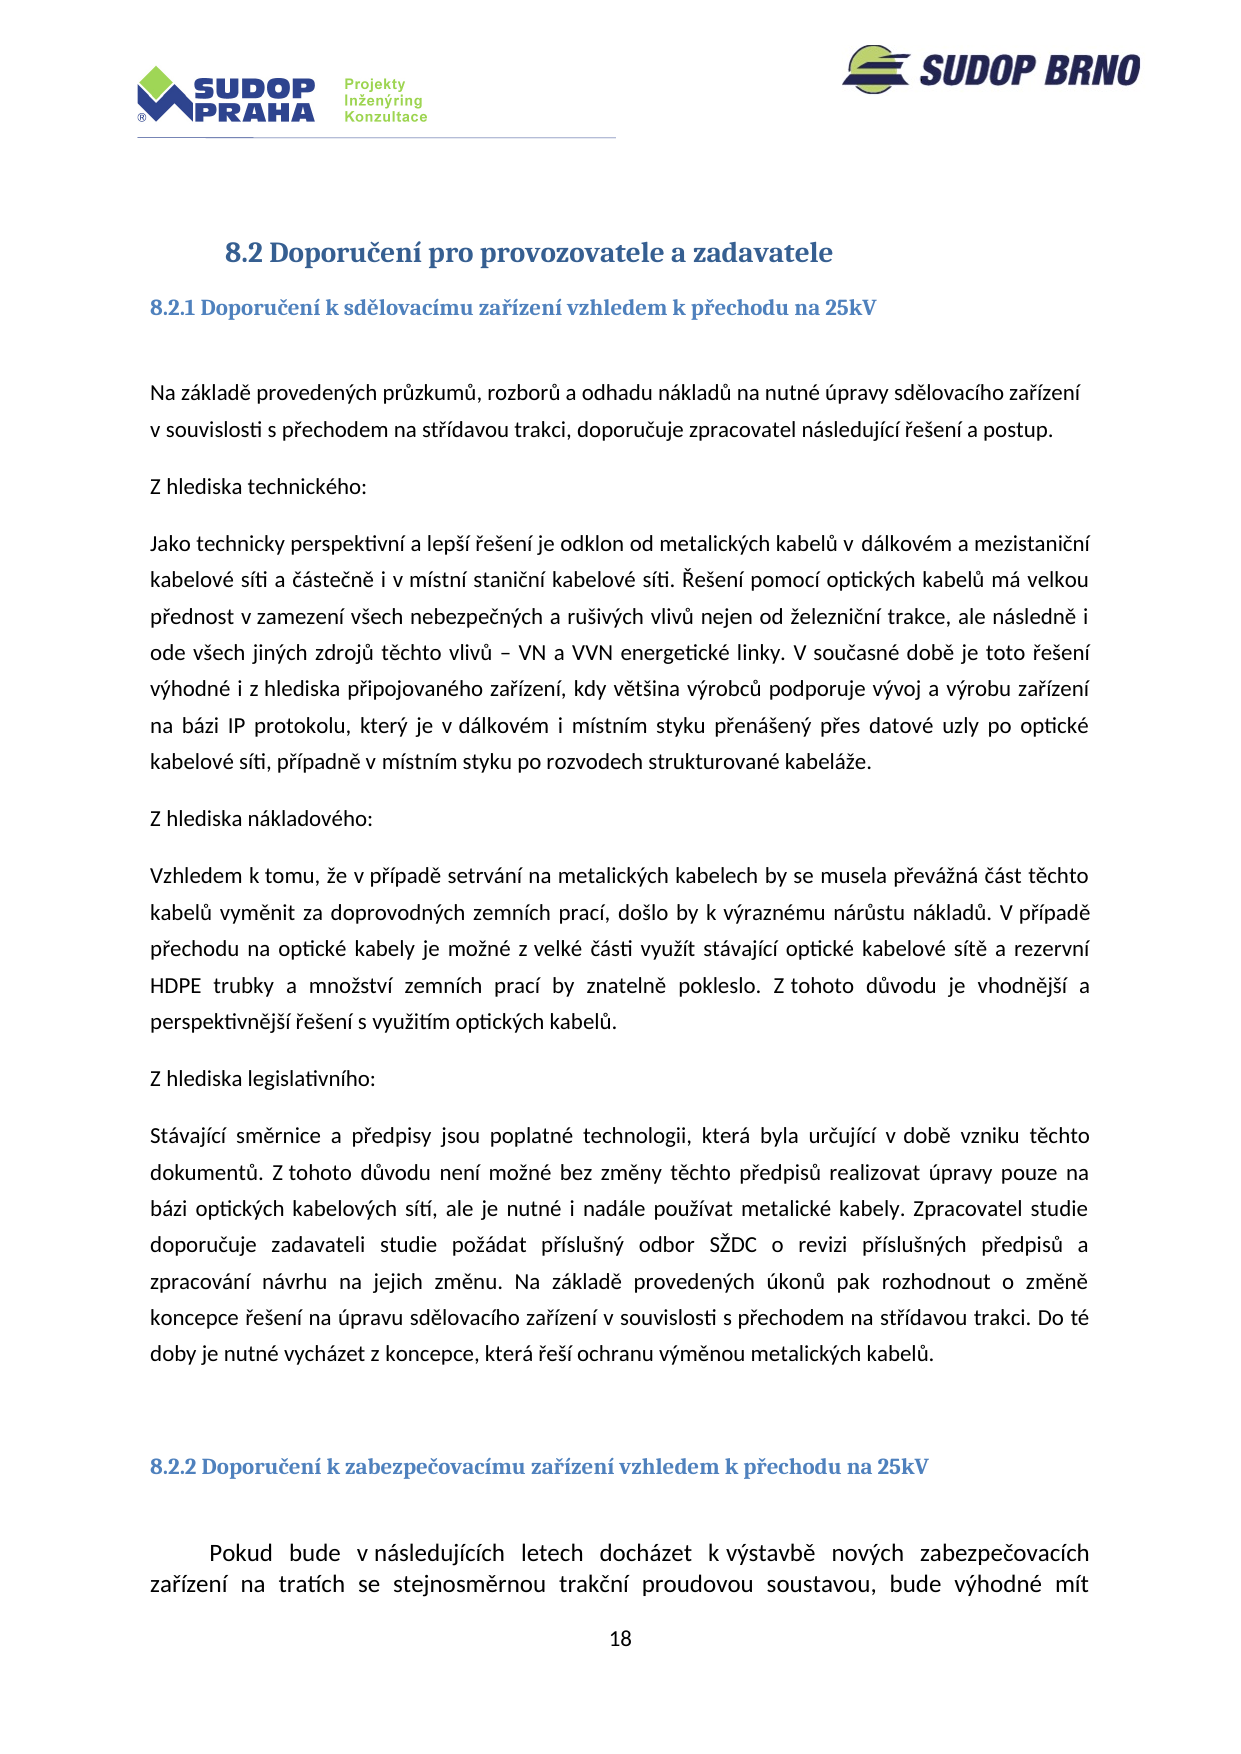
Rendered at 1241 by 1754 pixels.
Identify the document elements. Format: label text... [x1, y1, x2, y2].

text Vzhledem k tomu, že v případě setrvání na metalických kabelech by se musela převážná část těchto kabelů vyměnit za doprovodných zemních prací, došlo by k výraznému nárůstu nákladů. V případě přechodu na optické kabely je možné z velké části využít stávající optické kabelové sítě a rezervní HDPE trubky a množství zemních prací by znatelně pokleslo. Z tohoto důvodu je vhodnější a perspektivnější řešení s využitím optických kabelů. [150, 862, 1090, 1035]
text Z hlediska nákladového: [150, 804, 1090, 832]
text Stávající směrnice a předpisy jsou poplatné technologii, která byla určující v době vzniku těchto dokumentů. Z tohoto důvodu není možné bez změny těchto předpisů realizovat úpravy pouze na bázi optických kabelových sítí, ale je nutné i nadále používat metalické kabely. Zpracovatel studie doporučuje zadavateli studie požádat příslušný odbor SŽDC o revizi příslušných předpisů a zpracování návrhu na jejich změnu. Na základě provedených úkonů pak rozhodnout o změně koncepce řešení na úpravu sdělovacího zařízení v souvislosti s přechodem na střídavou trakci. Do té doby je nutné vycházet z koncepce, která řeší ochranu výměnou metalických kabelů. [150, 1121, 1090, 1368]
picture [137, 65, 435, 126]
subtitle 8.2.2 Doporučení k zabezpečovacímu zařízení vzhledem k přechodu na 25kV [150, 1454, 1090, 1480]
text Jako technicky perspektivní a lepší řešení je odklon od metalických kabelů v dálkovém a mezistaniční kabelové síti a částečně i v místní staniční kabelové síti. Řešení pomocí optických kabelů má velkou přednost v zamezení všech nebezpečných a rušivých vlivů nejen od železniční trakce, ale následně i ode všech jiných zdrojů těchto vlivů – VN a VVN energetické linky. V současné době je toto řešení výhodné i z hlediska připojovaného zařízení, kdy většina výrobců podporuje vývoj a výrobu zařízení na bázi IP protokolu, který je v dálkovém i místním styku přenášený přes datové uzly po optické kabelové síti, případně v místním styku po rozvodech strukturované kabeláže. [150, 529, 1090, 775]
picture [841, 45, 1149, 96]
text Z hlediska legislativního: [150, 1064, 1090, 1092]
text Z hlediska technického: [150, 472, 1090, 500]
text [150, 1537, 1090, 1598]
text Na základě provedených průzkumů, rozborů a odhadu nákladů na nutné úpravy sdělovacího zařízení v souvislosti s přechodem na střídavou trakci, doporučuje zpracovatel následující řešení a postup. [150, 378, 1090, 443]
subtitle 8.2.1 Doporučení k sdělovacímu zařízení vzhledem k přechodu na 25kV [150, 295, 1090, 322]
subtitle 8.2 Doporučení pro provozovatele a zadavatele [225, 236, 1090, 269]
